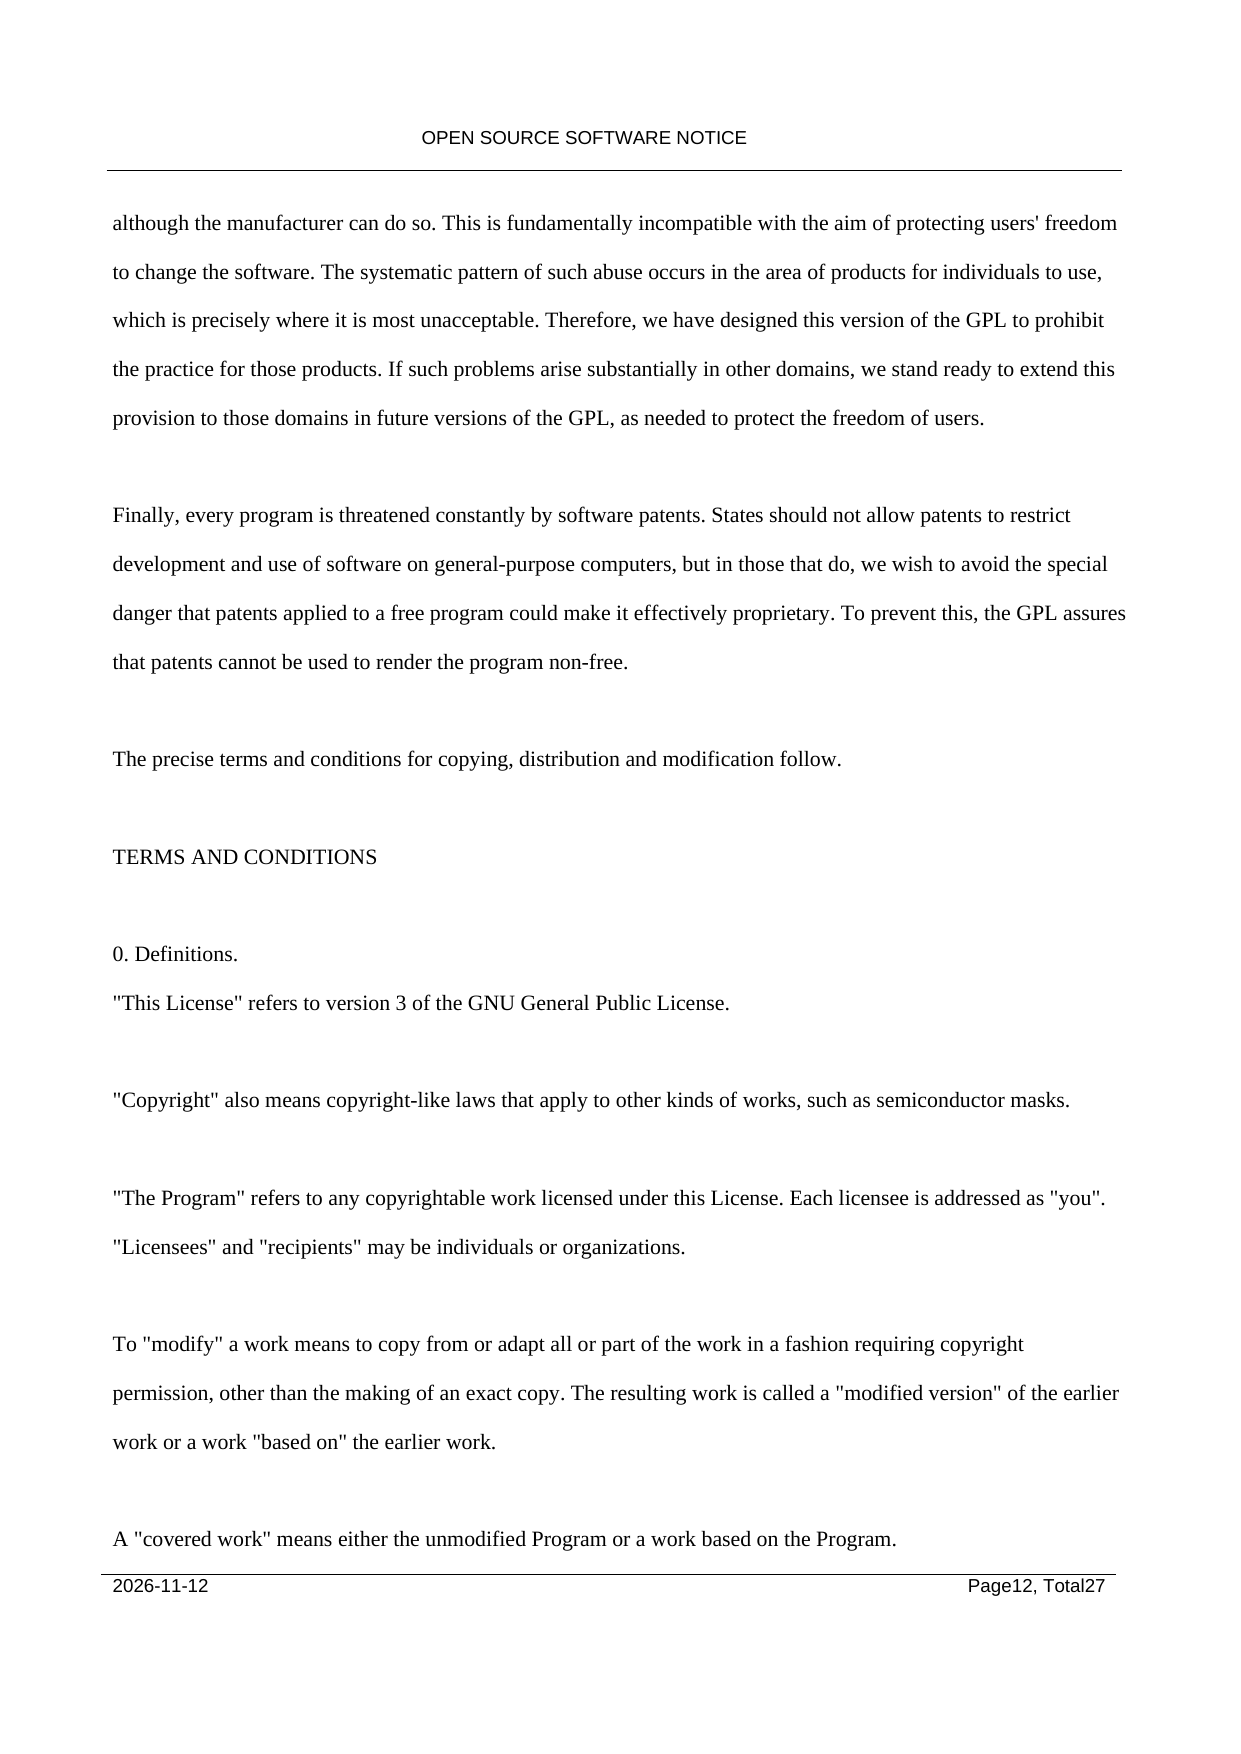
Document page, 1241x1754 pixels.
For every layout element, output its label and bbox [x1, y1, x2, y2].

text [112, 206, 1128, 1555]
